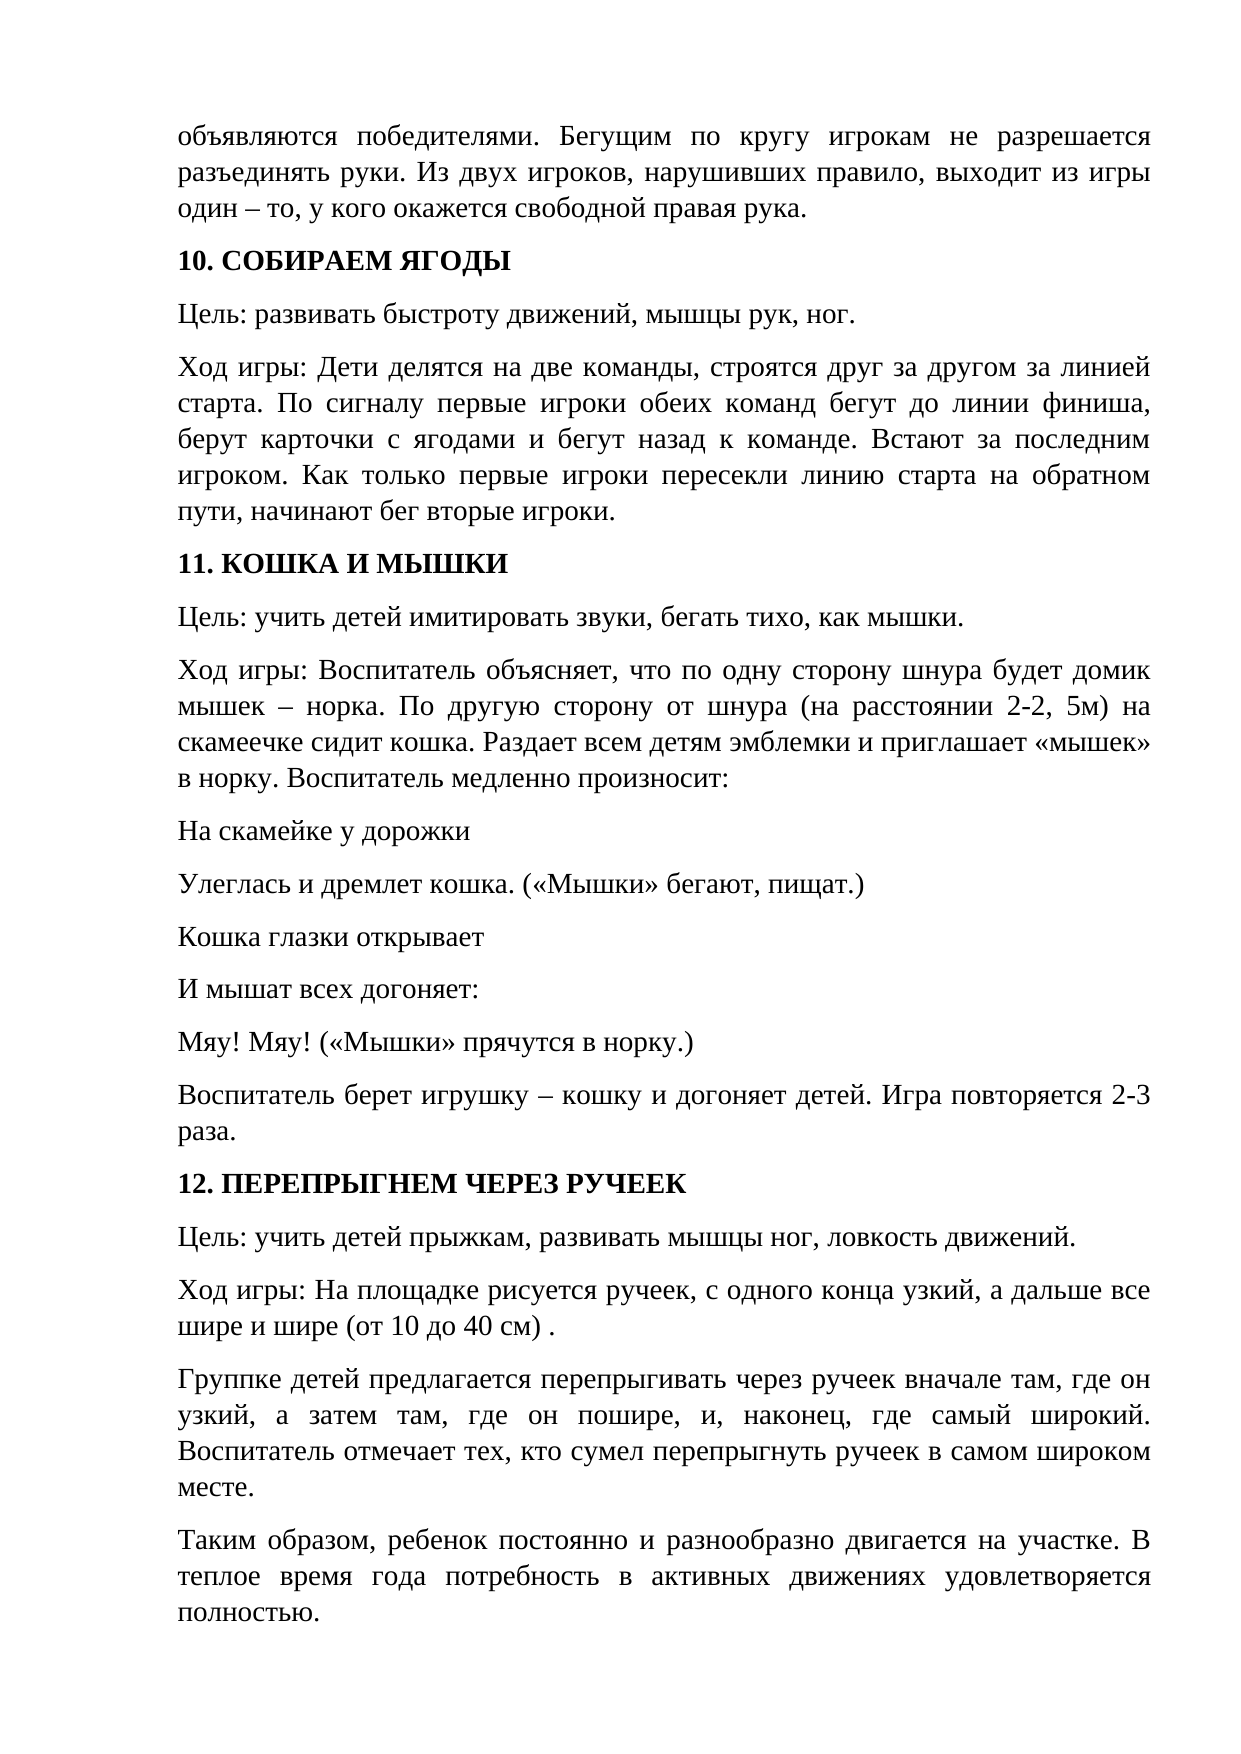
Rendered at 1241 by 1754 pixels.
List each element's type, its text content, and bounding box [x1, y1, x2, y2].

text Цель: развивать быстроту движений, мышцы рук, ног. [177, 296, 1152, 329]
text Ход игры: На площадке рисуется ручеек, с одного конца узкий, а дальше все шире и шире (от 10 до 40 см) . [177, 1272, 1152, 1341]
text Мяу! Мяу! («Мышки» прячутся в норку.) [177, 1024, 1152, 1058]
text 10. СОБИРАЕМ ЯГОДЫ [177, 243, 1152, 277]
text Группке детей предлагается перепрыгивать через ручеек вначале там, где он узкий, а затем там, где он пошире, и, наконец, где самый широкий. Воспитатель отмечает тех, кто сумел перепрыгнуть ручеек в самом широком месте. [177, 1361, 1152, 1503]
text Кошка глазки открывает [177, 919, 1152, 952]
text И мышат всех догоняет: [177, 972, 1152, 1005]
text Ход игры: Воспитатель объясняет, что по одну сторону шнура будет домик мышек – норка. По другую сторону от шнура (на расстоянии 2-2, 5м) на скамеечке сидит кошка. Раздает всем детям эмблемки и приглашает «мышек» в норку. Воспитатель медленно произносит: [177, 652, 1152, 794]
text 11. КОШКА И МЫШКИ [177, 546, 1152, 580]
text Цель: учить детей имитировать звуки, бегать тихо, как мышки. [177, 599, 1152, 633]
text Воспитатель берет игрушку – кошку и догоняет детей. Игра повторяется 2-3 раза. [177, 1077, 1152, 1147]
text Таким образом, ребенок постоянно и разнообразно двигается на участке. В теплое время года потребность в активных движениях удовлетворяется полностью. [177, 1522, 1152, 1628]
text 12. ПЕРЕПРЫГНЕМ ЧЕРЕЗ РУЧЕЕК [177, 1166, 1152, 1200]
text Цель: учить детей прыжкам, развивать мышцы ног, ловкость движений. [177, 1219, 1152, 1252]
text Улеглась и дремлет кошка. («Мышки» бегают, пищат.) [177, 866, 1152, 899]
text Ход игры: Дети делятся на две команды, строятся друг за другом за линией старта. По сигналу первые игроки обеих команд бегут до линии финиша, берут карточки с ягодами и бегут назад к команде. Встают за последним игроком. Как только первые игроки пересекли линию старта на обратном пути, начинают бег вторые игроки. [177, 349, 1152, 527]
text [177, 118, 1152, 224]
text На скамейке у дорожки [177, 813, 1152, 847]
